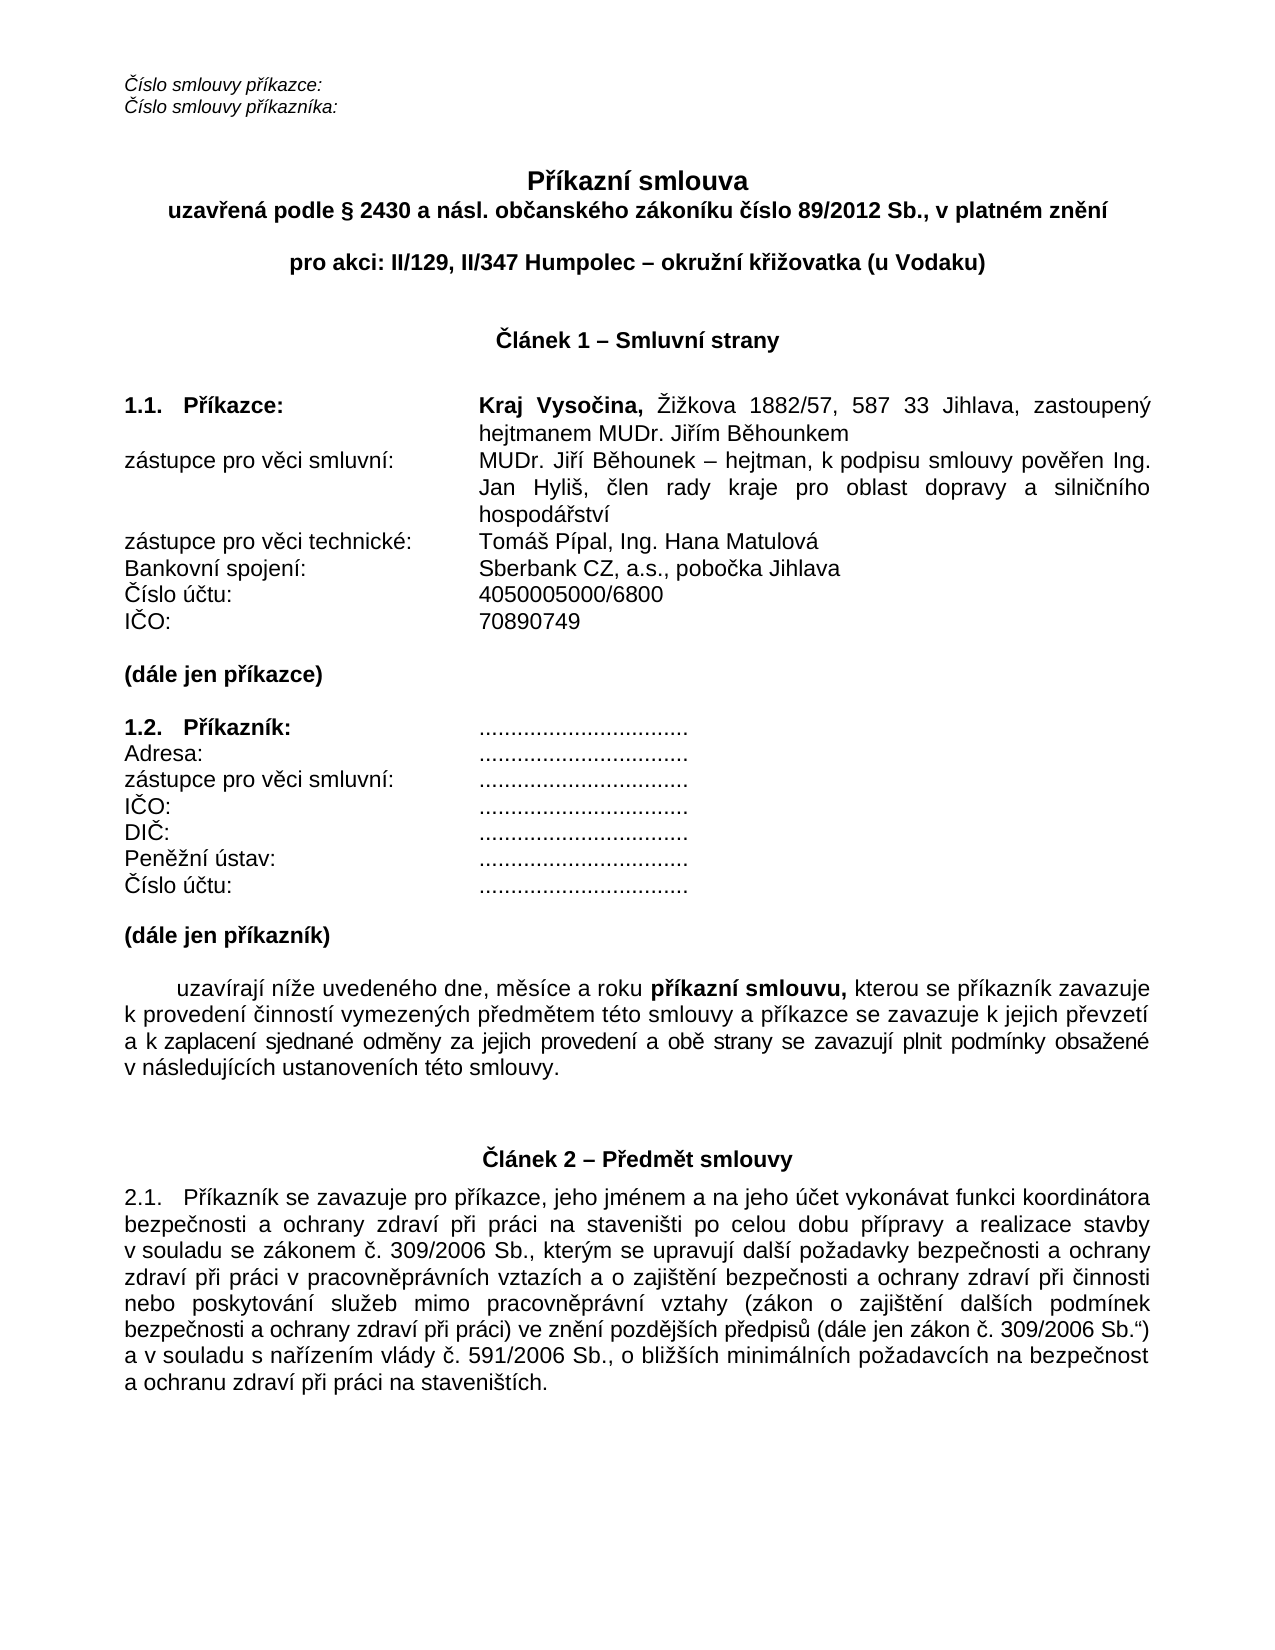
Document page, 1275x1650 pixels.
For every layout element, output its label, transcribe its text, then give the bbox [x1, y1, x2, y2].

text Adresa: ................................. [124, 740, 1151, 766]
subtitle Číslo účtu: ................................. [124, 872, 1151, 898]
text uzavřená podle § 2430 a násl. občanského zákoníku číslo 89/2012 Sb., v platném znění [124, 197, 1151, 223]
subtitle Příkazní smlouva [124, 165, 1151, 197]
text zástupce pro věci smluvní: MUDr. Jiří Běhounek – hejtman, k podpisu smlouvy pověřen Ing. Jan Hyliš, člen rady kraje pro oblast dopravy a silničního hospodářství [124, 446, 1151, 528]
subtitle Peněžní ústav: ................................. [124, 845, 1151, 872]
text zástupce pro věci smluvní: ................................. [124, 766, 1151, 793]
text pro akci: II/129, II/347 Humpolec – okružní křižovatka (u Vodaku) [124, 249, 1151, 276]
text IČO: 70890749 [124, 607, 1151, 634]
text IČO: ................................. [124, 793, 1151, 819]
text (dále jen příkazník) [124, 922, 1151, 948]
text (dále jen příkazce) [124, 661, 1151, 687]
text zástupce pro věci technické: Tomáš Pípal, Ing. Hana Matulová [124, 528, 1151, 555]
text Článek 2 – Předmět smlouvy [124, 1146, 1151, 1172]
text Bankovní spojení: Sberbank CZ, a.s., pobočka Jihlava [124, 555, 1151, 581]
list Příkazník: ................................. [124, 714, 1151, 740]
text uzavírají níže uvedeného dne, měsíce a roku příkazní smlouvu, kterou se příkazník zavazuje k provedení činností vymezených předmětem této smlouvy a příkazce se zavazuje k jejich převzetí a k zaplacení sjednané odměny za jejich provedení a obě strany se zavazují plnit podmínky obsažené v následujících ustanoveních této smlouvy. [124, 975, 1151, 1080]
text Článek 1 – Smluvní strany [124, 327, 1151, 353]
list Příkazník se zavazuje pro příkazce, jeho jménem a na jeho účet vykonávat funkci koordinátora bezpečnosti a ochrany zdraví při práci na staveništi po celou dobu přípravy a realizace stavby v souladu se zákonem č. 309/2006 Sb., kterým se upravují další požadavky bezpečnosti a ochrany zdraví při práci v pracovněprávních vztazích a o zajištění bezpečnosti a ochrany zdraví při činnosti nebo poskytování služeb mimo pracovněprávní vztahy (zákon o zajištění dalších podmínek bezpečnosti a ochrany zdraví při práci) ve znění pozdějších předpisů (dále jen zákon č. 309/2006 Sb.“) a v souladu s nařízením vlády č. 591/2006 Sb., o bližších minimálních požadavcích na bezpečnost a ochranu zdraví při práci na staveništích. [124, 1184, 1151, 1395]
list Příkazce: Kraj Vysočina, Žižkova 1882/57, 587 33 Jihlava, zastoupený hejtmanem MUDr. Jiřím Běhounkem [124, 392, 1151, 446]
text DIČ: ................................. [124, 819, 1151, 845]
text Číslo účtu: 4050005000/6800 [124, 581, 1151, 607]
